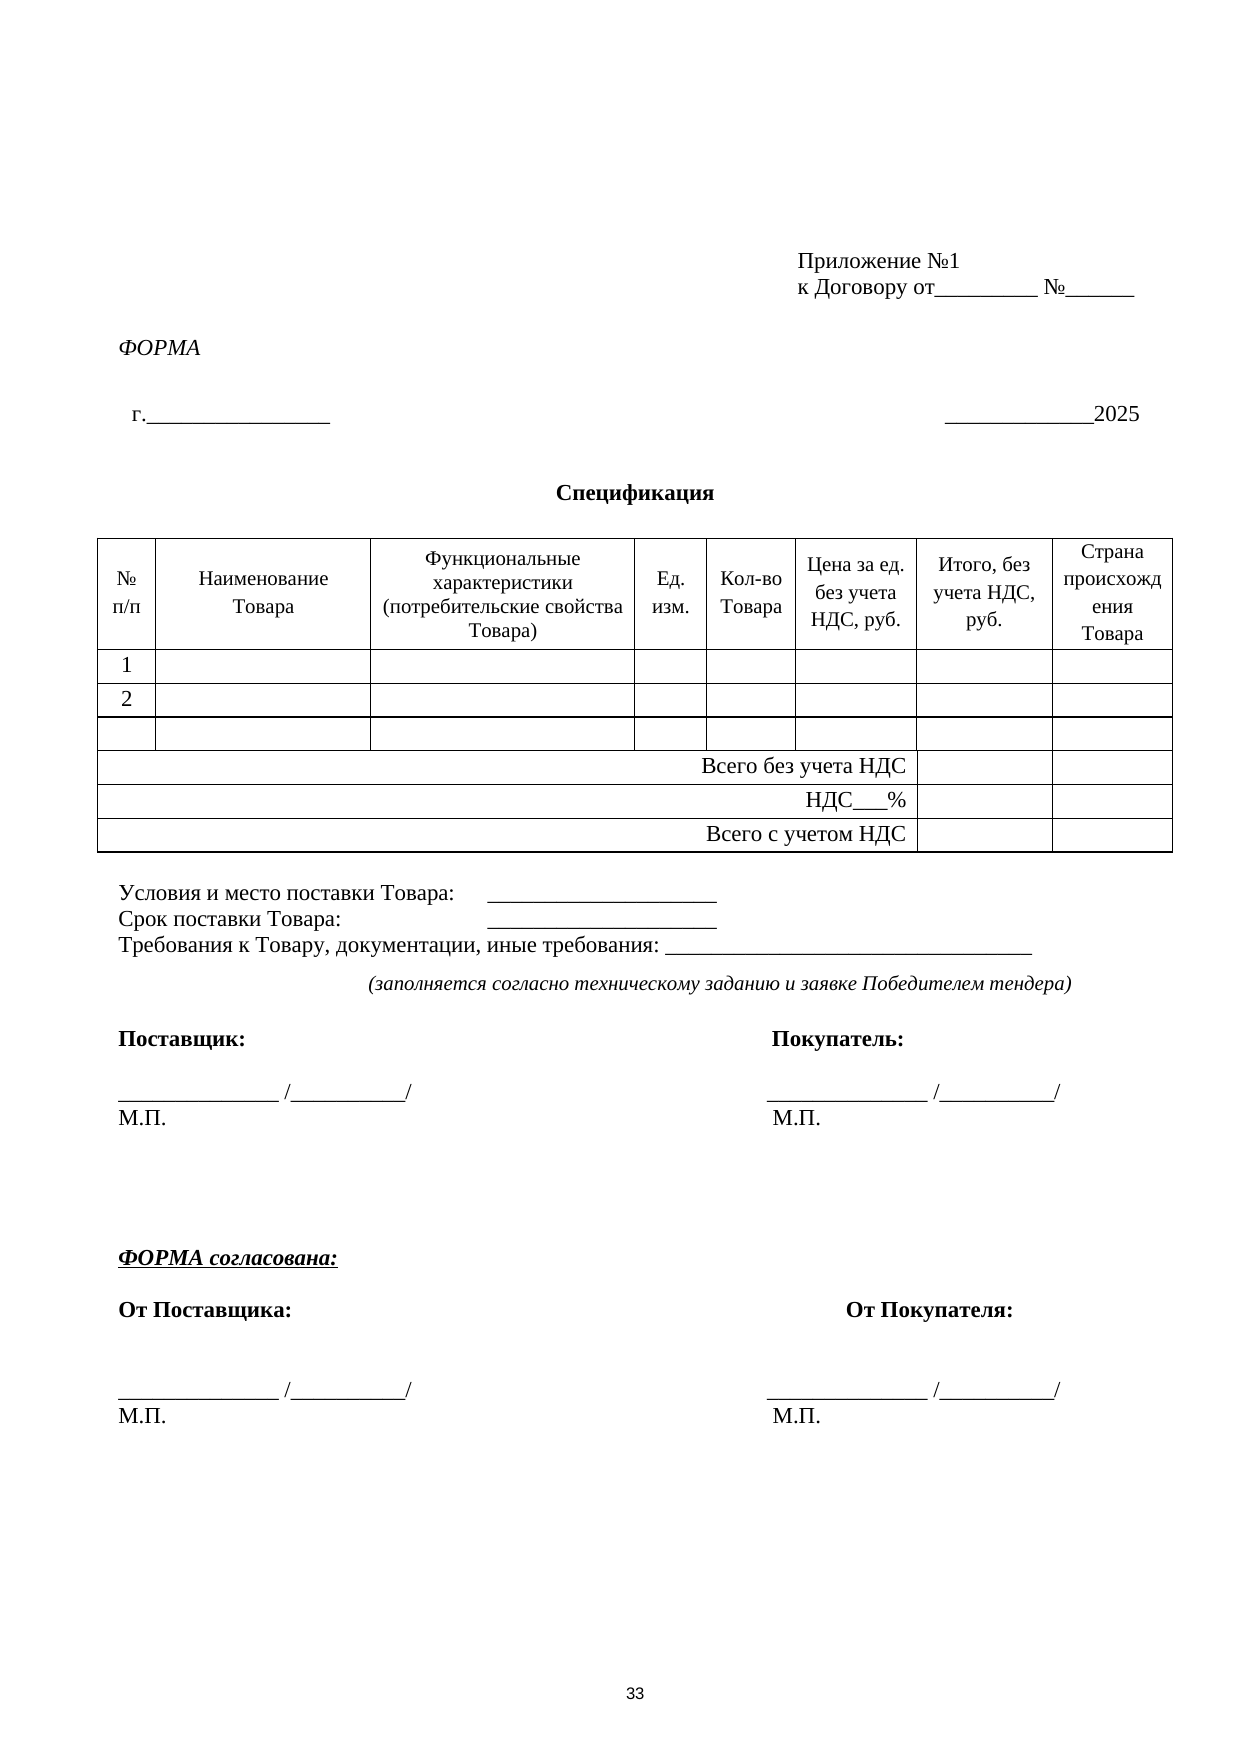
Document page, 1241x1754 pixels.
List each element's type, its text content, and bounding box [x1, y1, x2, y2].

table_cell [1053, 819, 1172, 851]
table_cell [156, 650, 370, 683]
text Срок поставки Товара: ____________________ [118, 905, 1152, 932]
table_cell [796, 718, 916, 750]
text От Поставщика: От Покупателя: [118, 1297, 1152, 1323]
table_cell [1053, 785, 1172, 818]
text ФОРМА [118, 334, 1152, 361]
table_cell [796, 650, 916, 683]
text М.П. М.П. [118, 1104, 1152, 1131]
text М.П. М.П. [118, 1402, 1152, 1428]
table_cell [371, 650, 634, 683]
text (заполняется согласно техническому заданию и заявке Победителем тендера) [118, 971, 1152, 995]
table_cell [156, 684, 370, 716]
table_cell Всего с учетом НДС [98, 819, 917, 851]
table_cell [1053, 650, 1172, 683]
table_cell [371, 684, 634, 716]
text к Договору от_________ №______ [118, 273, 1152, 299]
table_cell [1053, 751, 1172, 784]
table_header _____________2025 [634, 400, 1151, 426]
table_header Итого, без учета НДС, руб. [917, 539, 1052, 649]
table_cell [1053, 684, 1172, 716]
text Поставщик: Покупатель: [118, 1025, 1152, 1052]
text Условия и место поставки Товара: ____________________ [118, 879, 1152, 905]
table_header Кол-во Товара [707, 539, 795, 649]
table_cell 1 [98, 650, 155, 683]
table_cell [707, 718, 795, 750]
text ______________ /__________/ ______________ /__________/ [118, 1078, 1152, 1104]
table_cell [635, 650, 706, 683]
table_cell НДС___% [98, 785, 917, 818]
table_cell 2 [98, 684, 155, 716]
table_cell [98, 718, 155, 750]
table_cell [796, 684, 916, 716]
table_cell [917, 718, 1052, 750]
table_cell [707, 684, 795, 716]
text Приложение №1 [118, 247, 1152, 273]
text ______________ /__________/ ______________ /__________/ [118, 1376, 1152, 1402]
table_cell [635, 684, 706, 716]
text Спецификация [118, 479, 1152, 505]
table_cell [918, 785, 1052, 818]
text Требования к Товару, документации, иные требования: ________________________________ [118, 932, 1152, 958]
table_cell [707, 650, 795, 683]
table_cell [156, 718, 370, 750]
table_header № п/п [98, 539, 155, 649]
table_header г.________________ [118, 400, 634, 426]
table_header Ед. изм. [635, 539, 706, 649]
table_cell [917, 650, 1052, 683]
text ФОРМА согласована: [118, 1244, 1152, 1270]
table_cell [1053, 718, 1172, 750]
table_cell [918, 819, 1052, 851]
table_cell [371, 718, 634, 750]
table_header Наименование Товара [156, 539, 370, 649]
table_cell [917, 684, 1052, 716]
table_cell [635, 718, 706, 750]
table_header Цена за ед. без учета НДС, руб. [796, 539, 916, 649]
table_cell Всего без учета НДС [98, 751, 917, 784]
table_header Функциональные характеристики (потребительские свойства Товара) [371, 539, 634, 649]
table_header Страна происхождения Товара [1053, 539, 1172, 649]
table_cell [918, 751, 1052, 784]
